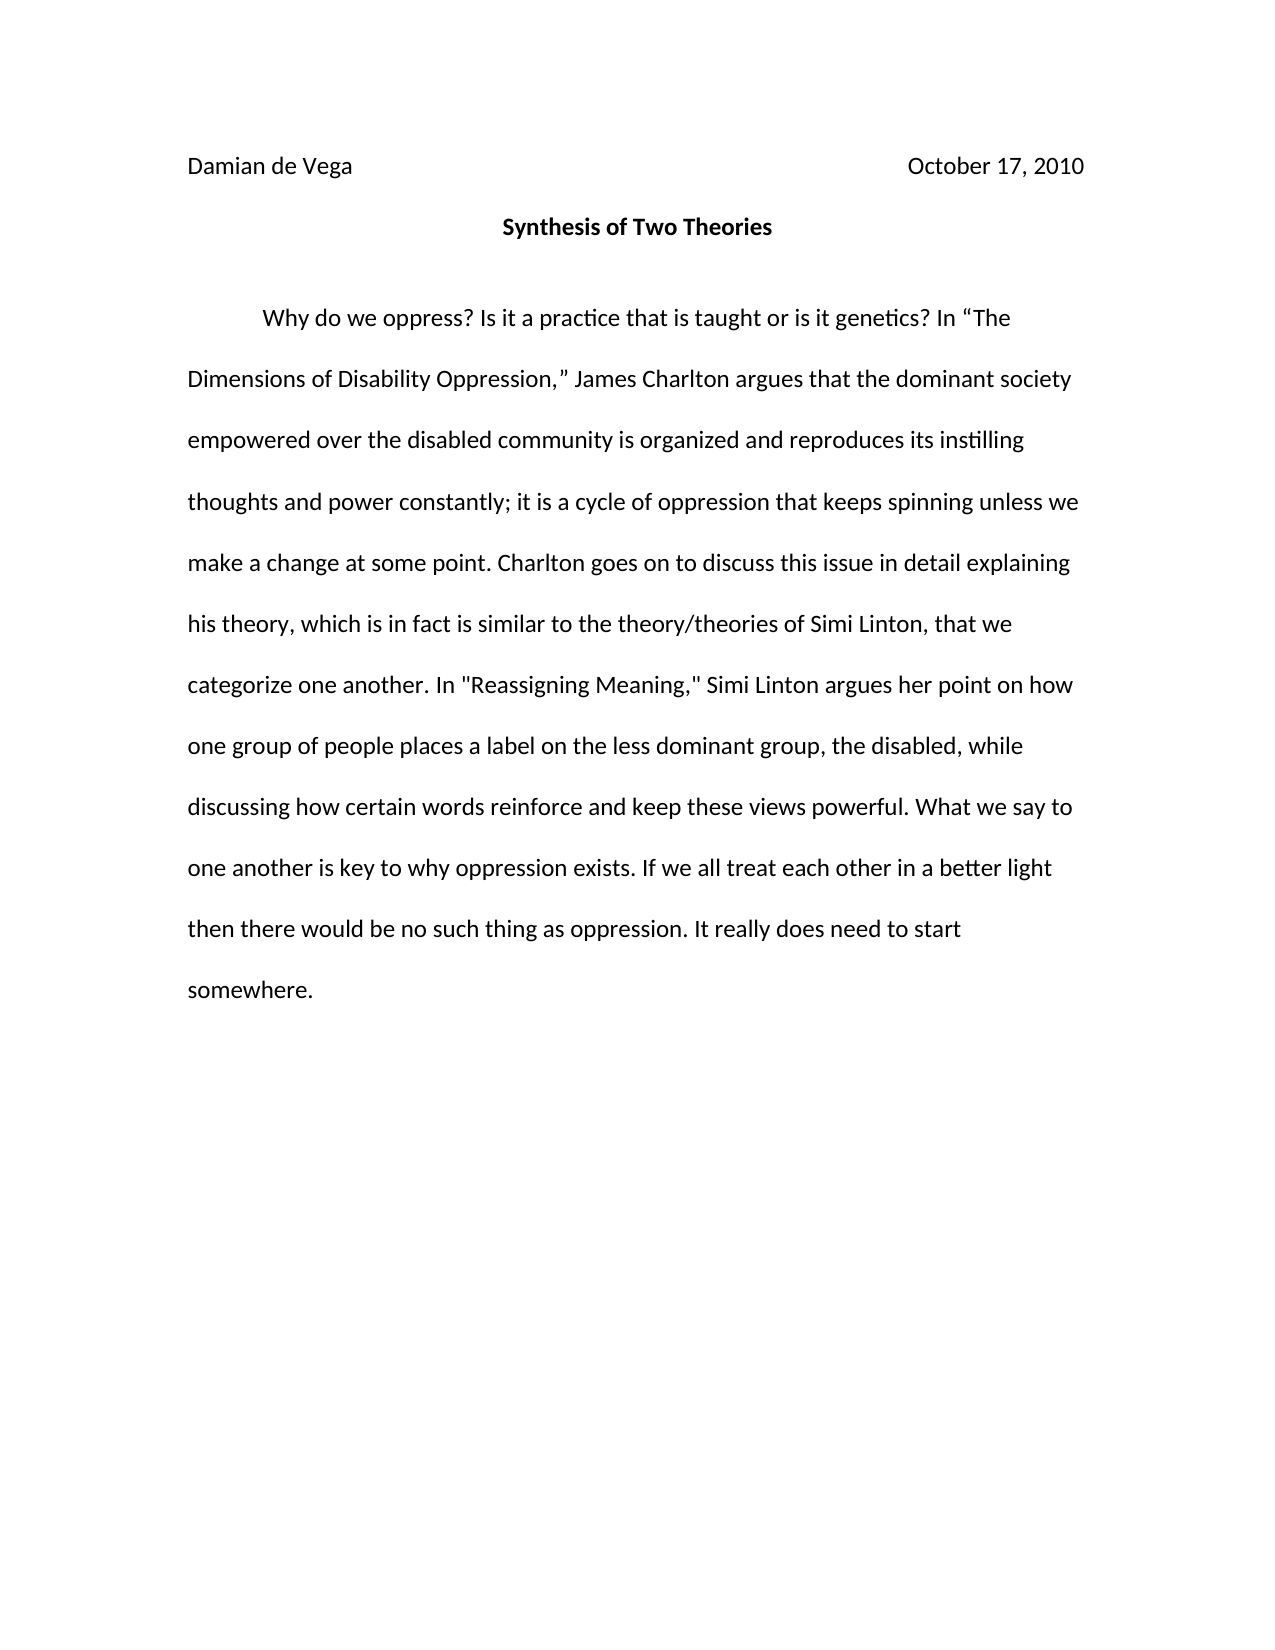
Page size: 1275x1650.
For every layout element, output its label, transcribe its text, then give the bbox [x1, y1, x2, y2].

text Why do we oppress? Is it a practice that is taught or is it genetics? In “The Dimensions of Disability Oppression,” James Charlton argues that the dominant society empowered over the disabled community is organized and reproduces its instilling thoughts and power constantly; it is a cycle of oppression that keeps spinning unless we make a change at some point. Charlton goes on to discuss this issue in detail explaining his theory, which is in fact is similar to the theory/theories of Simi Linton, that we categorize one another. In "Reassigning Meaning," Simi Linton argues her point on how one group of people places a label on the less dominant group, the disabled, while discussing how certain words reinforce and keep these views powerful. What we say to one another is key to why oppression exists. If we all treat each other in a better light then there would be no such thing as oppression. It really does need to start somewhere. [187, 303, 1087, 1004]
text Damian de Vega October 17, 2010 [187, 150, 1087, 181]
text Synthesis of Two Theories [187, 211, 1087, 242]
